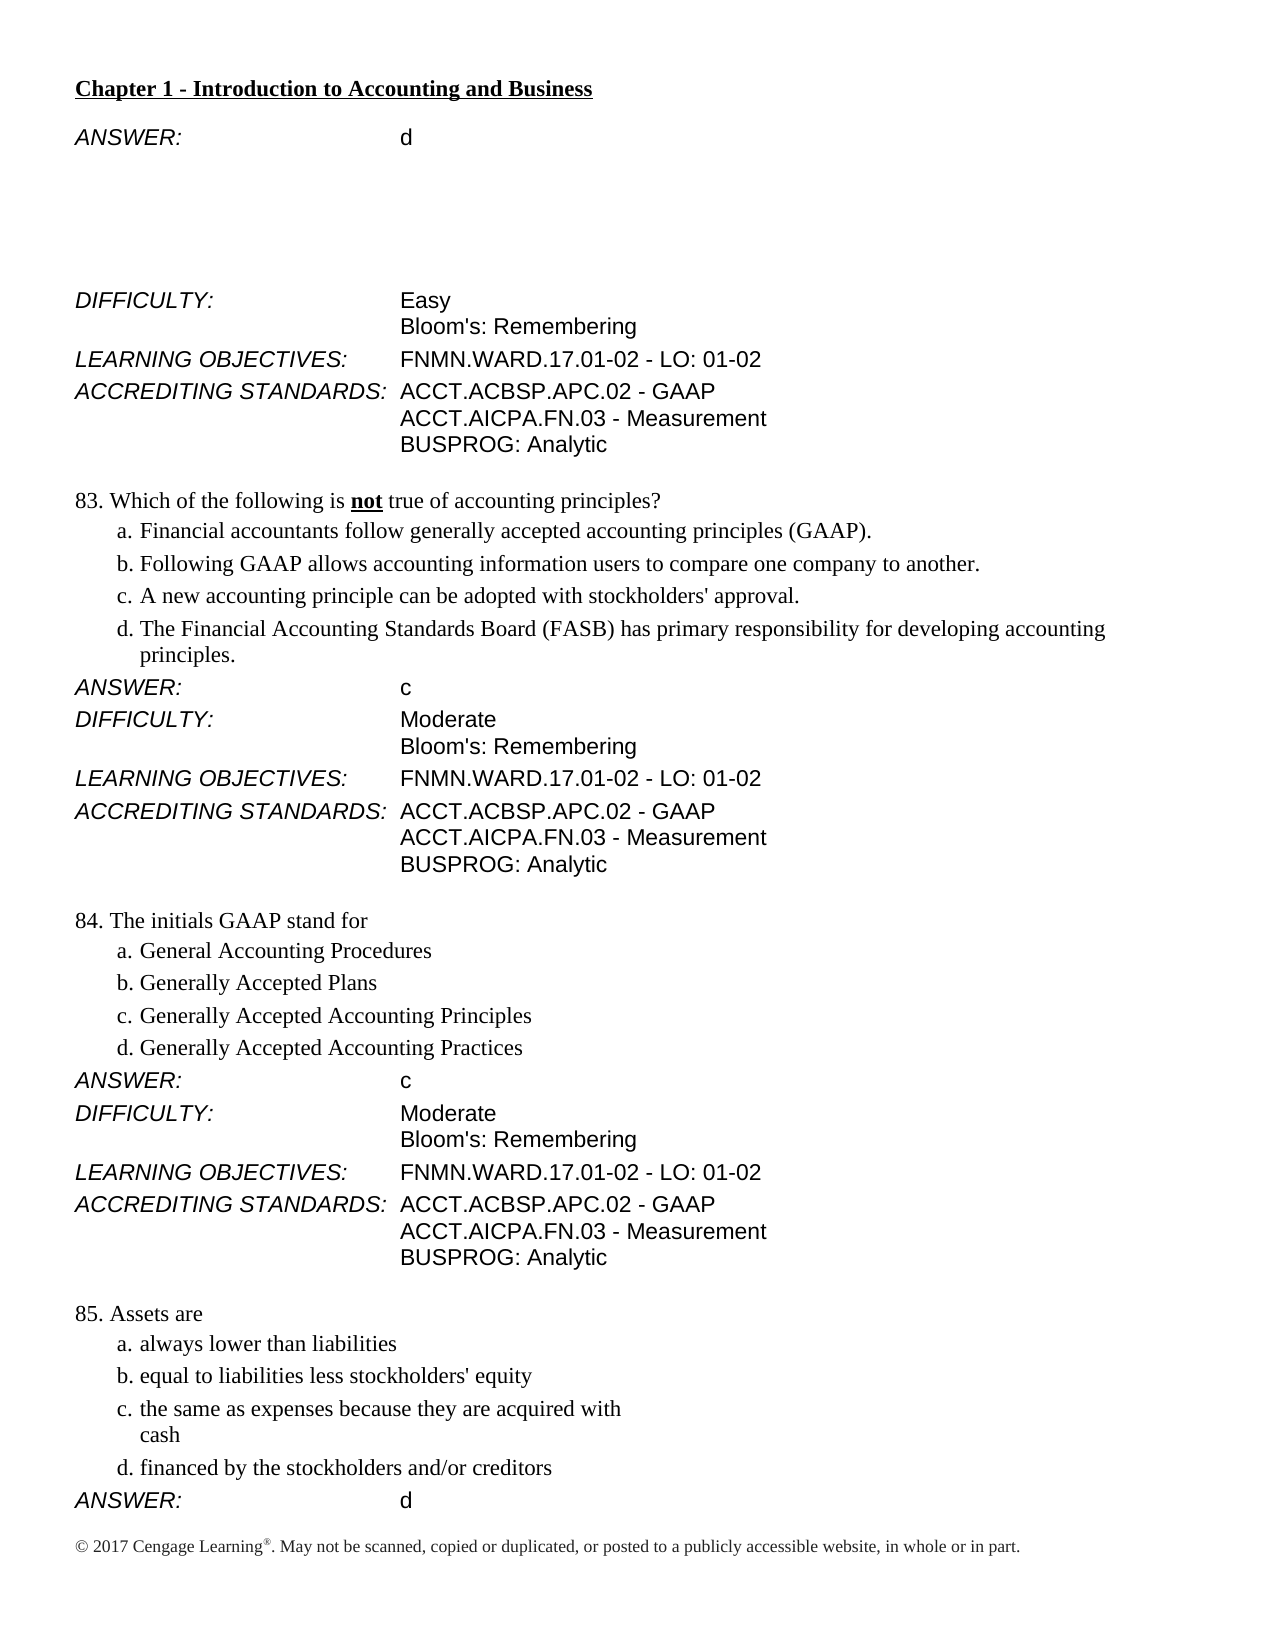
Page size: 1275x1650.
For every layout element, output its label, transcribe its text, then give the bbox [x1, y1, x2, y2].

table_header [75, 121, 1200, 461]
table_header 83. Which of the following is not true of accounting principles? [75, 488, 1200, 880]
table_header 84. The initials GAAP stand for [75, 907, 1200, 1273]
table_header 85. Assets are [75, 1301, 1200, 1516]
